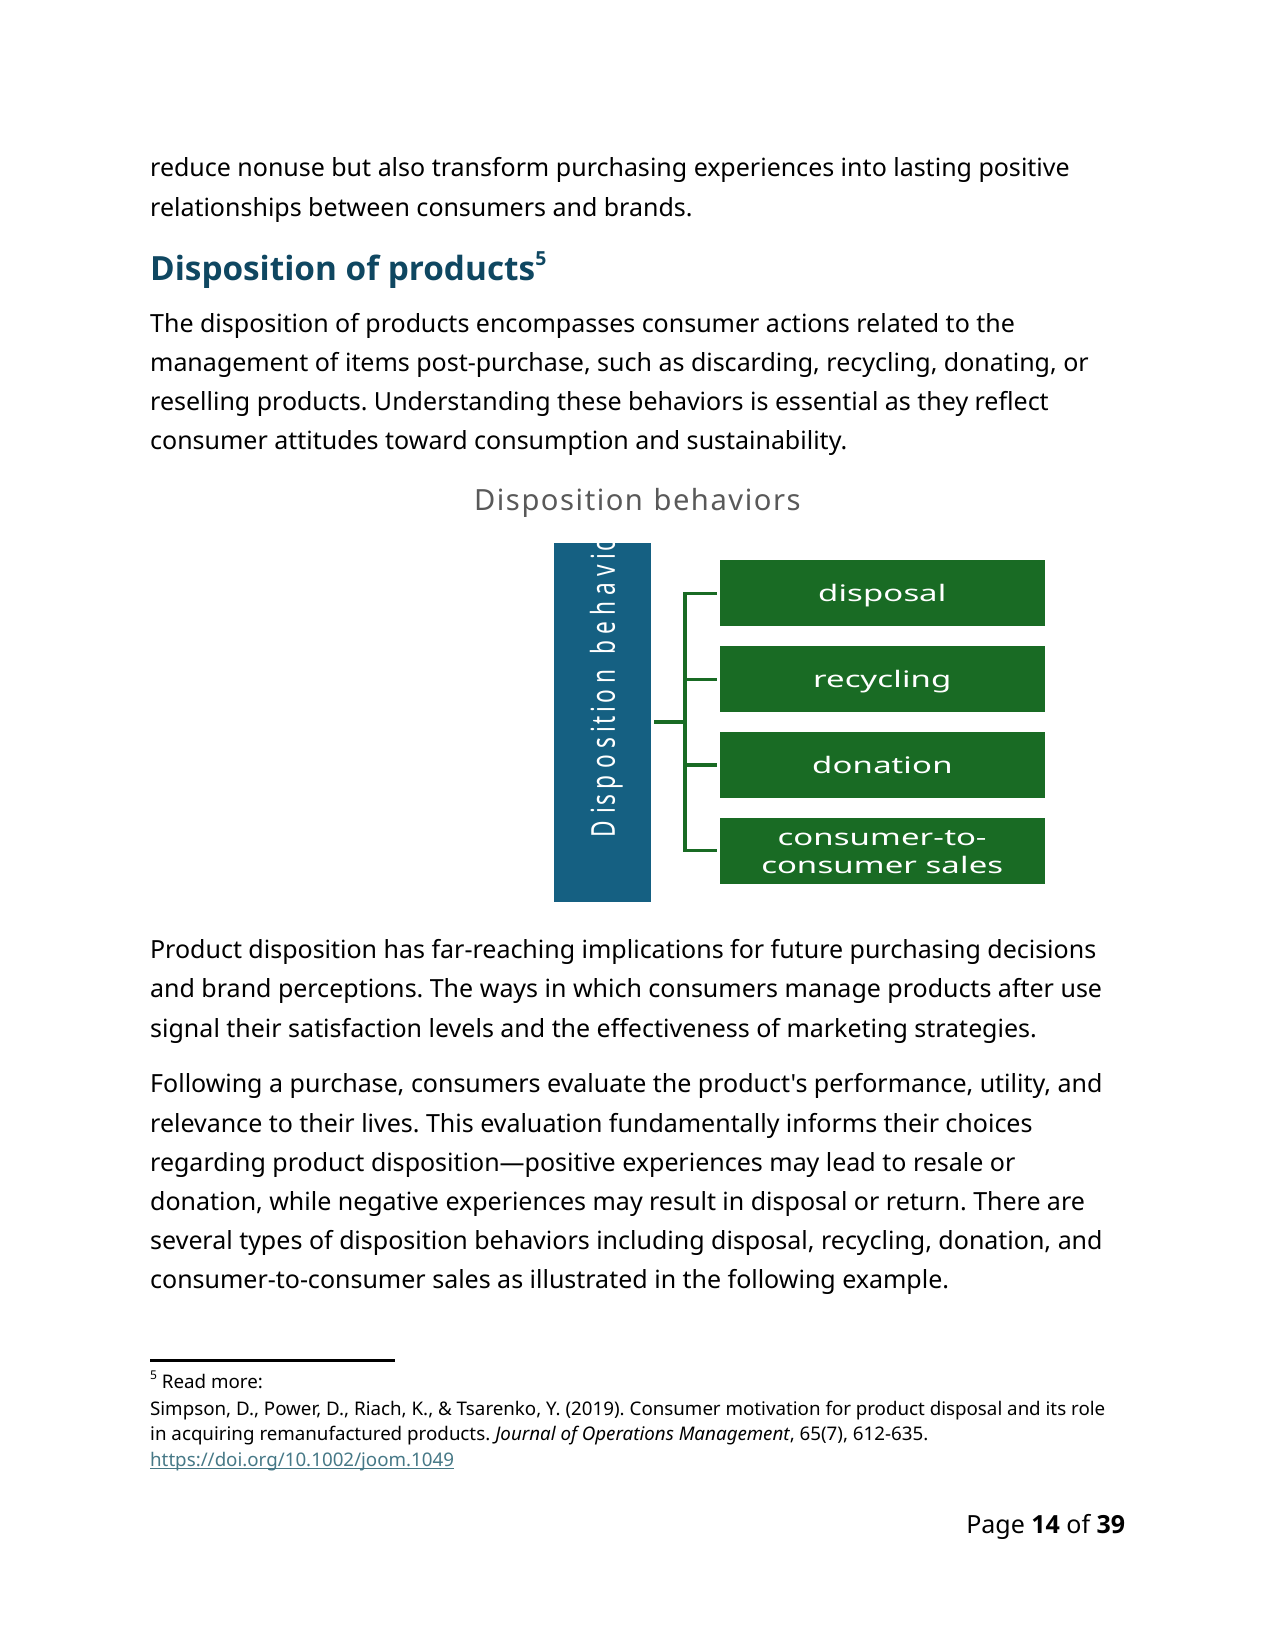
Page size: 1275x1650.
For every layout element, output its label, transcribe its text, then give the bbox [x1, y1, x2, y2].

text Product disposition has far-reaching implications for future purchasing decisions and brand perceptions. The ways in which consumers manage products after use signal their satisfaction levels and the effectiveness of marketing strategies. [150, 932, 1125, 1044]
text The disposition of products encompasses consumer actions related to the management of items post-purchase, such as discarding, recycling, donating, or reselling products. Understanding these behaviors is essential as they reflect consumer attitudes toward consumption and sustainability. [150, 306, 1125, 457]
subtitle Disposition behaviors [150, 479, 1125, 518]
text Following a purchase, consumers evaluate the product's performance, utility, and relevance to their lives. This evaluation fundamentally informs their choices regarding product disposition—positive experiences may lead to resale or donation, while negative experiences may result in disposal or return. There are several types of disposition behaviors including disposal, recycling, donation, and consumer-to-consumer sales as illustrated in the following example. [150, 1066, 1125, 1296]
subtitle Disposition of products [150, 245, 1125, 290]
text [150, 150, 1125, 223]
